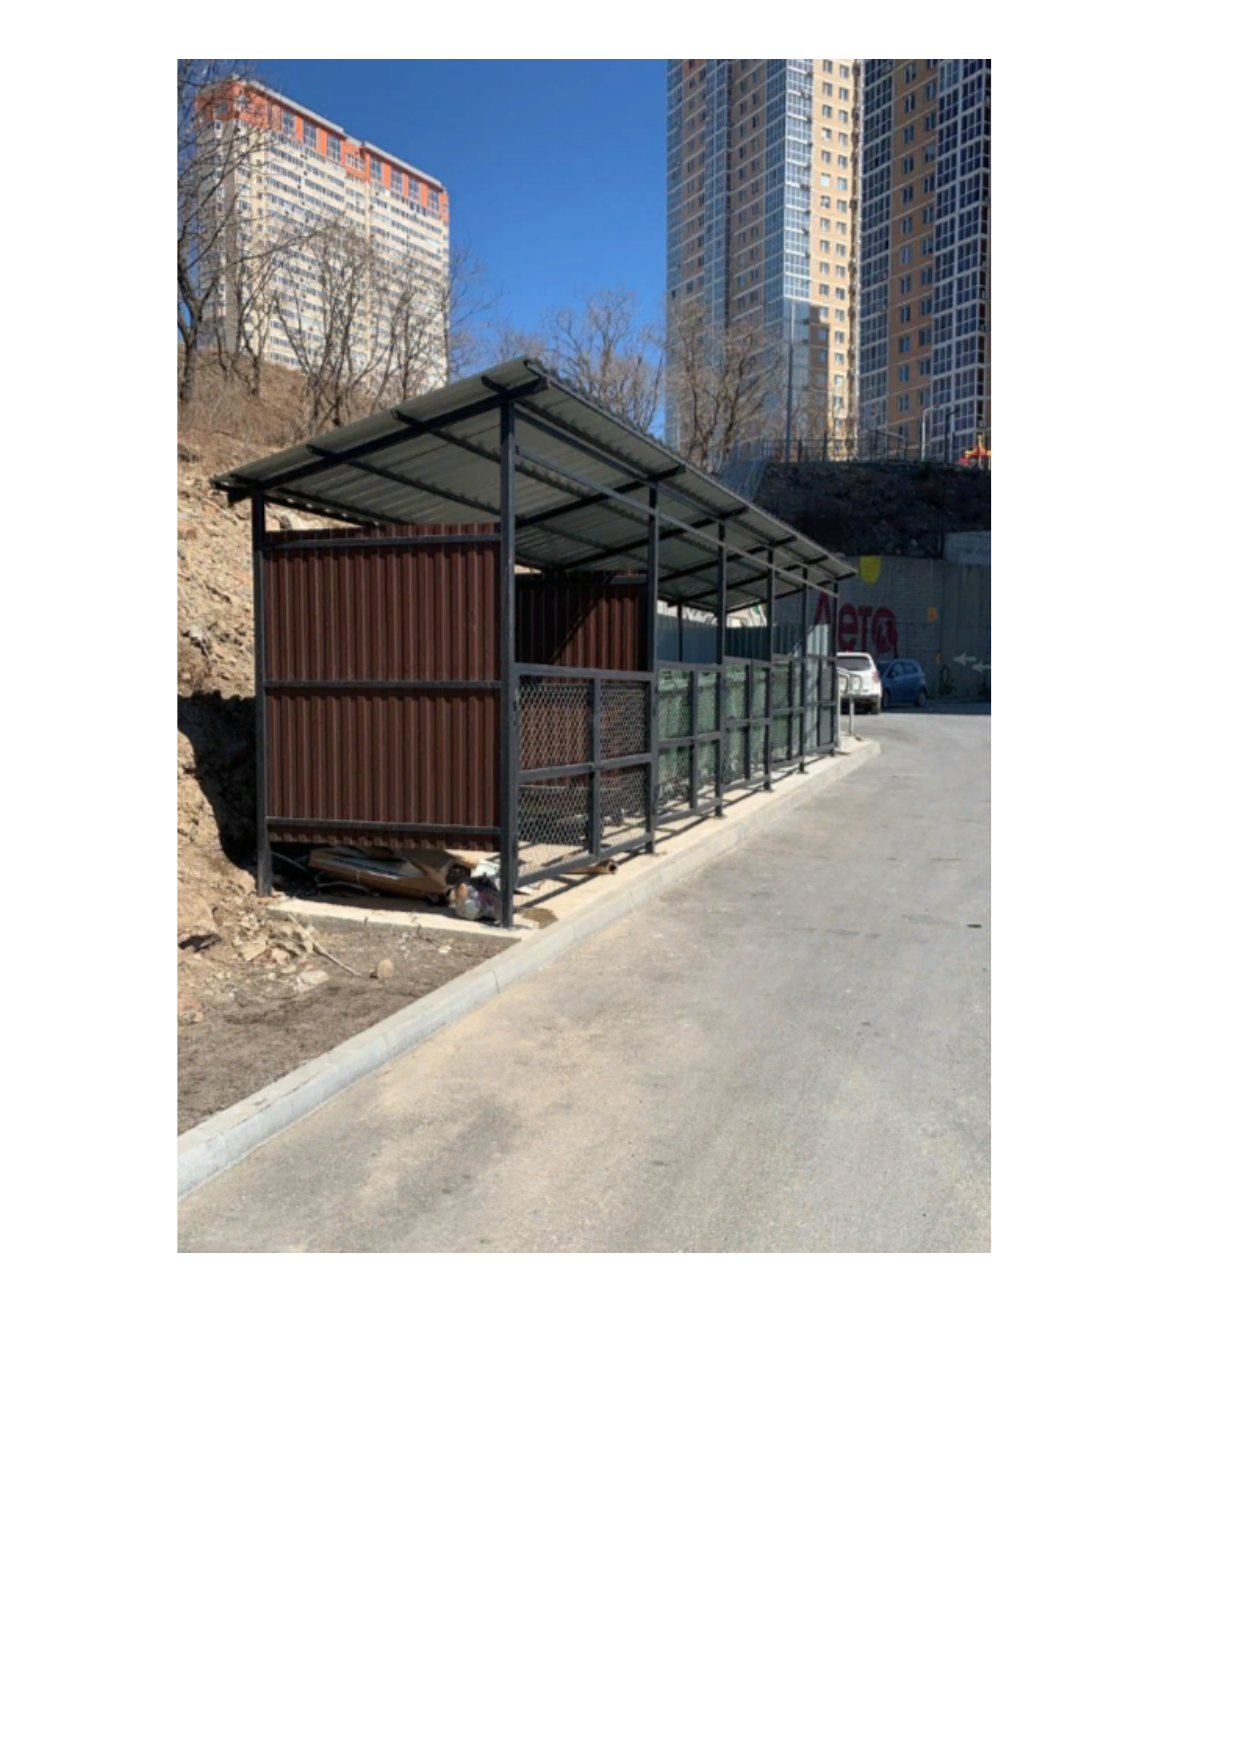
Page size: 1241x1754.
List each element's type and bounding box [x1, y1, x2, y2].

picture [177, 59, 992, 1253]
